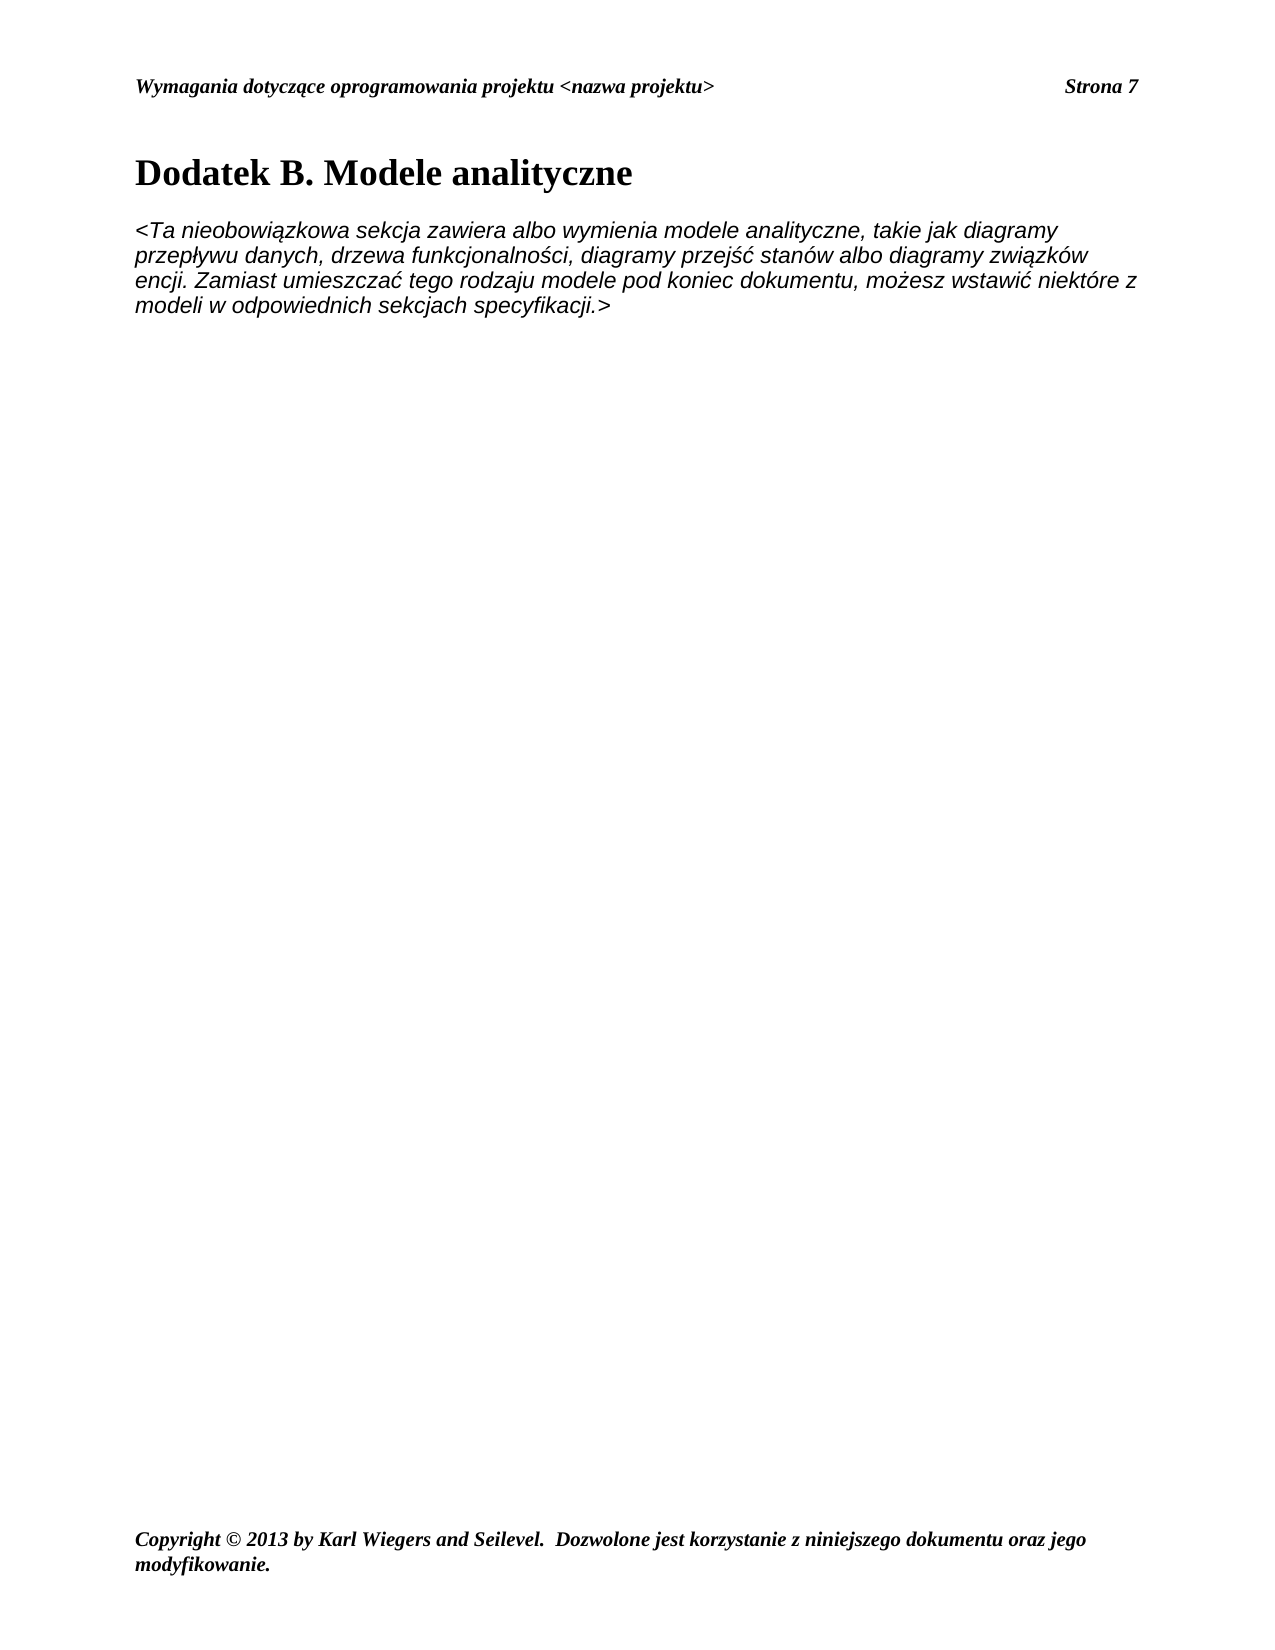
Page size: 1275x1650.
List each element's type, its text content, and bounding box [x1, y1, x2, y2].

text <Ta nieobowiązkowa sekcja zawiera albo wymienia modele analityczne, takie jak diagramy przepływu danych, drzewa funkcjonalności, diagramy przejść stanów albo diagramy związków encji. Zamiast umieszczać tego rodzaju modele pod koniec dokumentu, możesz wstawić niektóre z modeli w odpowiednich sekcjach specyfikacji.> [135, 218, 1140, 318]
text Dodatek B. Modele analityczne [135, 150, 1140, 193]
